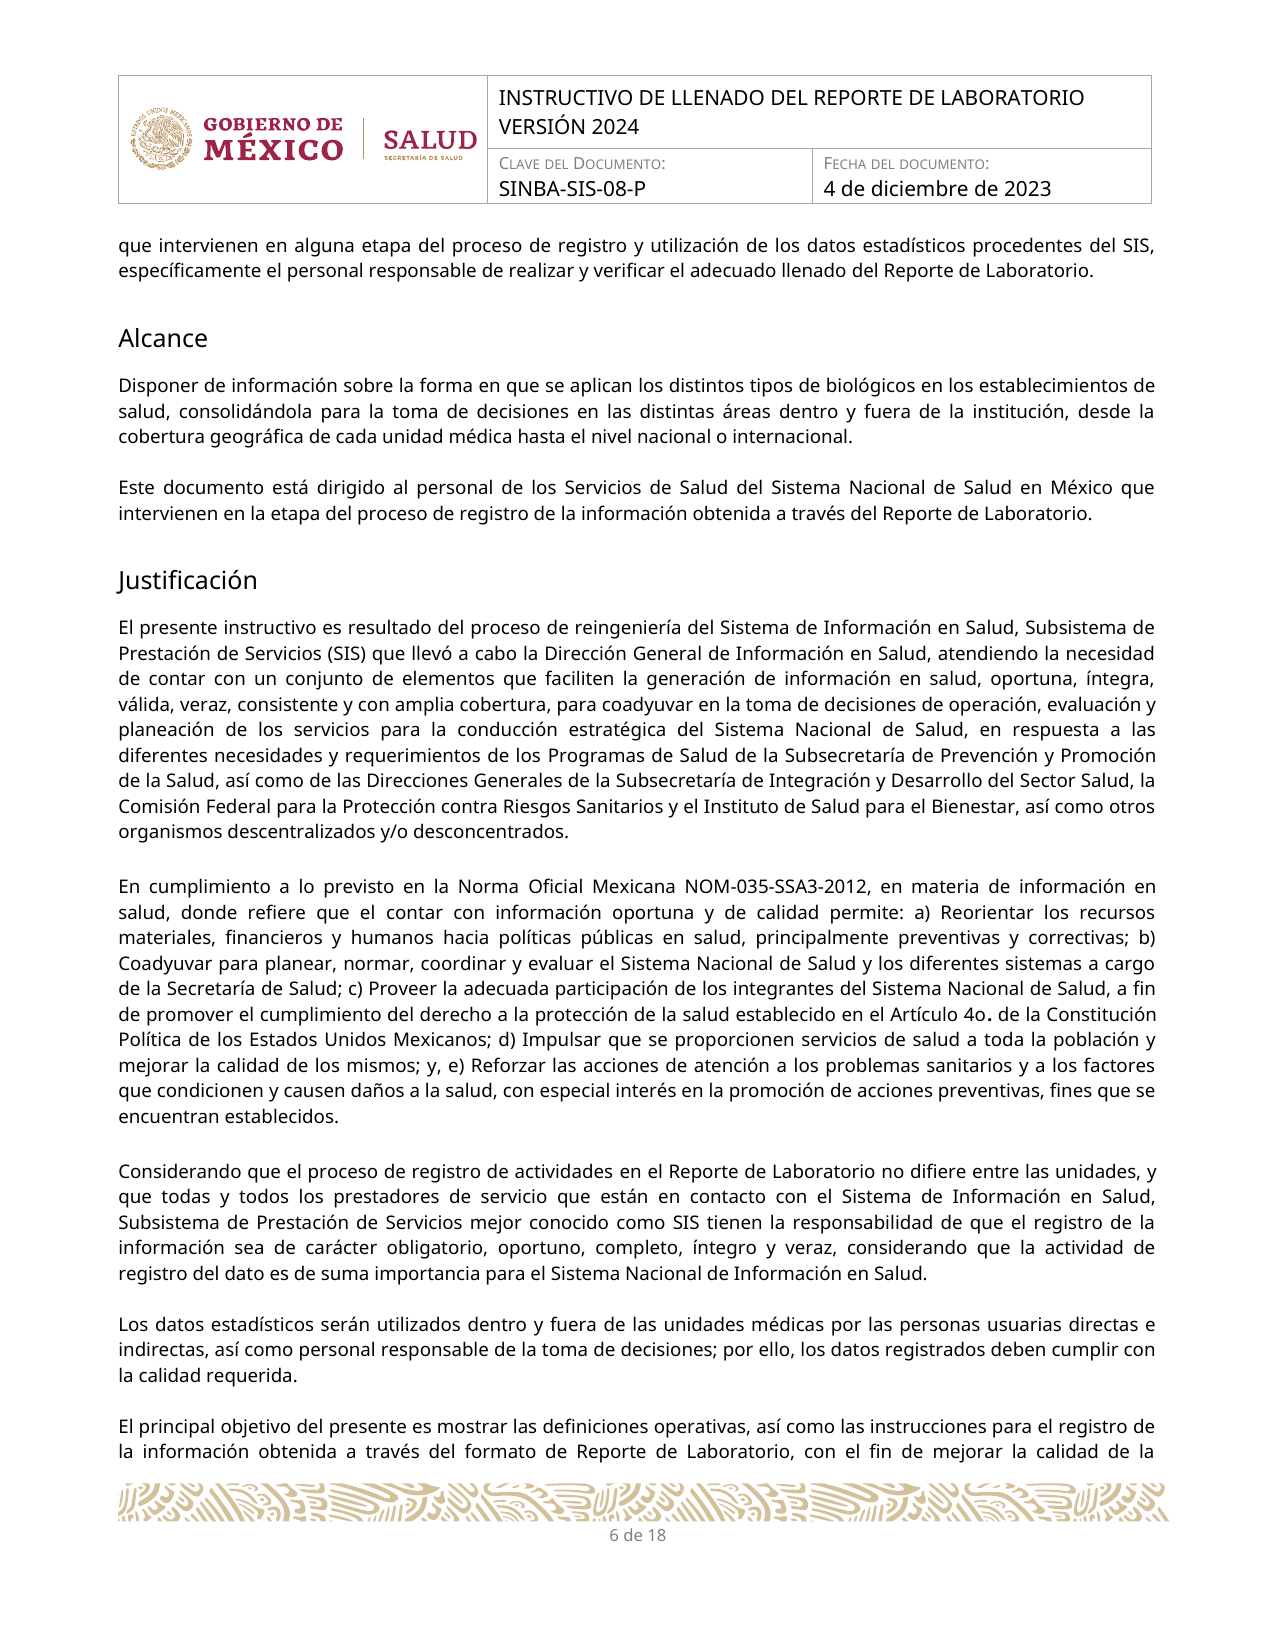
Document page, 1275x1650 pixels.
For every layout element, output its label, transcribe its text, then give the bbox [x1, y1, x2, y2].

text En cumplimiento a lo previsto en la Norma Oficial Mexicana NOM-035-SSA3-2012, en materia de información en salud, donde refiere que el contar con información oportuna y de calidad permite: a) Reorientar los recursos materiales, financieros y humanos hacia políticas públicas en salud, principalmente preventivas y correctivas; b) Coadyuvar para planear, normar, coordinar y evaluar el Sistema Nacional de Salud y los diferentes sistemas a cargo de la Secretaría de Salud; c) Proveer la adecuada participación de los integrantes del Sistema Nacional de Salud, a fin de promover el cumplimiento del derecho a la protección de la salud establecido en el Artículo 4o. de la Constitución Política de los Estados Unidos Mexicanos; d) Impulsar que se proporcionen servicios de salud a toda la población y mejorar la calidad de los mismos; y, e) Reforzar las acciones de atención a los problemas sanitarios y a los factores que condicionen y causen daños a la salud, con especial interés en la promoción de acciones preventivas, fines que se encuentran establecidos. [118, 873, 1157, 1129]
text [118, 1413, 1157, 1464]
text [118, 232, 1157, 283]
subtitle Alcance [118, 321, 1157, 355]
text Este documento está dirigido al personal de los Servicios de Salud del Sistema Nacional de Salud en México que intervienen en la etapa del proceso de registro de la información obtenida a través del Reporte de Laboratorio. [118, 474, 1157, 526]
subtitle Justificación [118, 563, 1157, 597]
text Disponer de información sobre la forma en que se aplican los distintos tipos de biológicos en los establecimientos de salud, consolidándola para la toma de decisiones en las distintas áreas dentro y fuera de la institución, desde la cobertura geográfica de cada unidad médica hasta el nivel nacional o internacional. [118, 372, 1157, 449]
text Los datos estadísticos serán utilizados dentro y fuera de las unidades médicas por las personas usuarias directas e indirectas, así como personal responsable de la toma de decisiones; por ello, los datos registrados deben cumplir con la calidad requerida. [118, 1311, 1157, 1388]
text Considerando que el proceso de registro de actividades en el Reporte de Laboratorio no difiere entre las unidades, y que todas y todos los prestadores de servicio que están en contacto con el Sistema de Información en Salud, Subsistema de Prestación de Servicios mejor conocido como SIS tienen la responsabilidad de que el registro de la información sea de carácter obligatorio, oportuno, completo, íntegro y veraz, considerando que la actividad de registro del dato es de suma importancia para el Sistema Nacional de Información en Salud. [118, 1158, 1157, 1286]
text El presente instructivo es resultado del proceso de reingeniería del Sistema de Información en Salud, Subsistema de Prestación de Servicios (SIS) que llevó a cabo la Dirección General de Información en Salud, atendiendo la necesidad de contar con un conjunto de elementos que faciliten la generación de información en salud, oportuna, íntegra, válida, veraz, consistente y con amplia cobertura, para coadyuvar en la toma de decisiones de operación, evaluación y planeación de los servicios para la conducción estratégica del Sistema Nacional de Salud, en respuesta a las diferentes necesidades y requerimientos de los Programas de Salud de la Subsecretaría de Prevención y Promoción de la Salud, así como de las Direcciones Generales de la Subsecretaría de Integración y Desarrollo del Sector Salud, la Comisión Federal para la Protección contra Riesgos Sanitarios y el Instituto de Salud para el Bienestar, así como otros organismos descentralizados y/o desconcentrados. [118, 615, 1157, 844]
